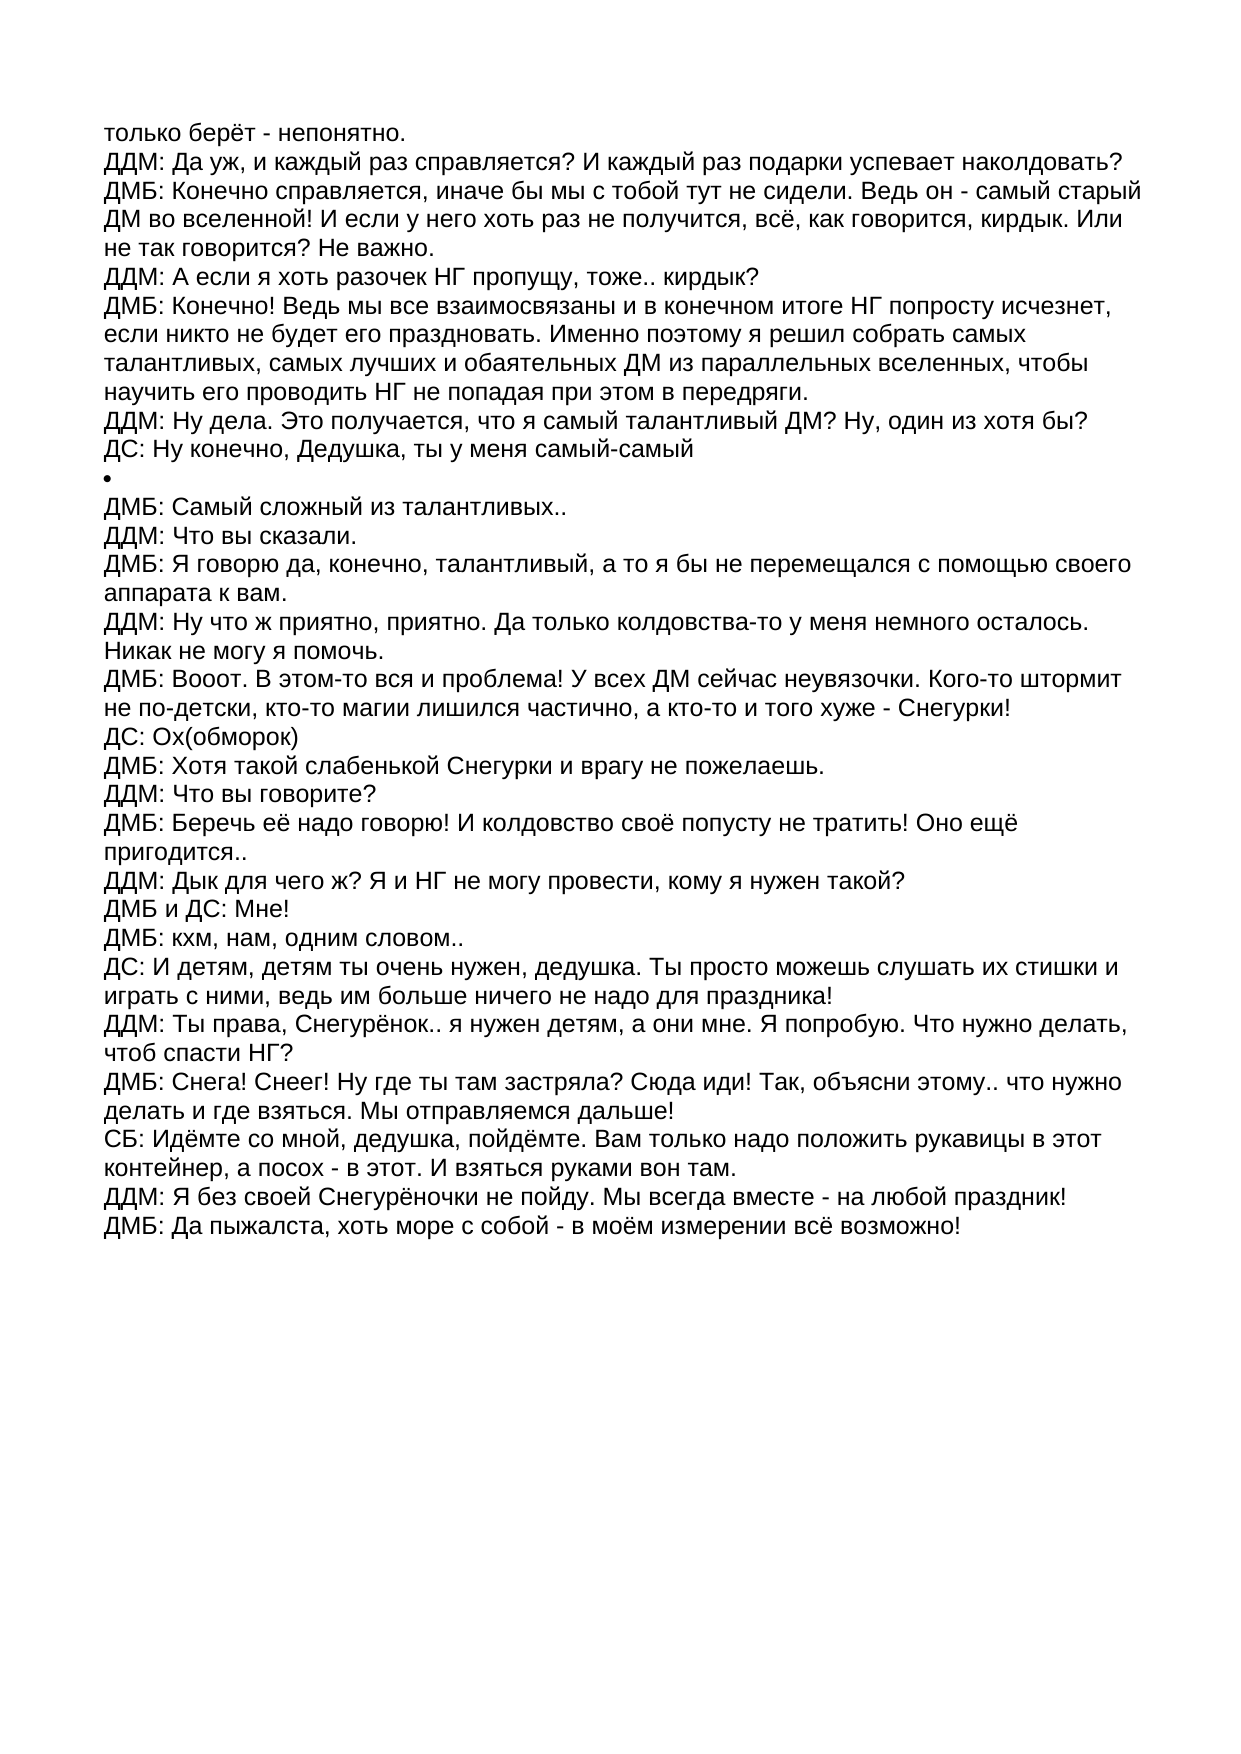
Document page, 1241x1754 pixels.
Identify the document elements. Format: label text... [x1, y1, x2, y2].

text ДМБ: Самый сложный из талантливых.. ДДМ: Что вы сказали. ДМБ: Я говорю да, конечно, талантливый, а то я бы не перемещался с помощью своего аппарата к вам. ДДМ: Ну что ж приятно, приятно. Да только колдовства-то у меня немного осталось. Никак не могу я помочь. ДМБ: Вооот. В этом-то вся и проблема! У всех ДМ сейчас неувязочки. Кого-то штормит не по-детски, кто-то магии лишился частично, а кто-то и того хуже - Снегурки! ДС: Ох(обморок) ДМБ: Хотя такой слабенькой Снегурки и врагу не пожелаешь. ДДМ: Что вы говорите? ДМБ: Беречь её надо говорю! И колдовство своё попусту не тратить! Оно ещё пригодится.. ДДМ: Дык для чего ж? Я и НГ не могу провести, кому я нужен такой? ДМБ и ДС: Мне! ДМБ: кхм, нам, одним словом.. ДС: И детям, детям ты очень нужен, дедушка. Ты просто можешь слушать их стишки и играть с ними, ведь им больше ничего не надо для праздника! ДДМ: Ты права, Снегурёнок.. я нужен детям, а они мне. Я попробую. Что нужно делать, чтоб спасти НГ? ДМБ: Снега! Снеег! Ну где ты там застряла? Сюда иди! Так, объясни этому.. что нужно делать и где взяться. Мы отправляемся дальше! СБ: Идёмте со мной, дедушка, пойдёмте. Вам только надо положить рукавицы в этот контейнер, а посох - в этот. И взяться руками вон там. ДДМ: Я без своей Снегурёночки не пойду. Мы всегда вместе - на любой праздник! ДМБ: Да пыжалста, хоть море с собой - в моём измерении всё возможно! [103, 492, 1152, 1239]
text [103, 118, 1152, 463]
